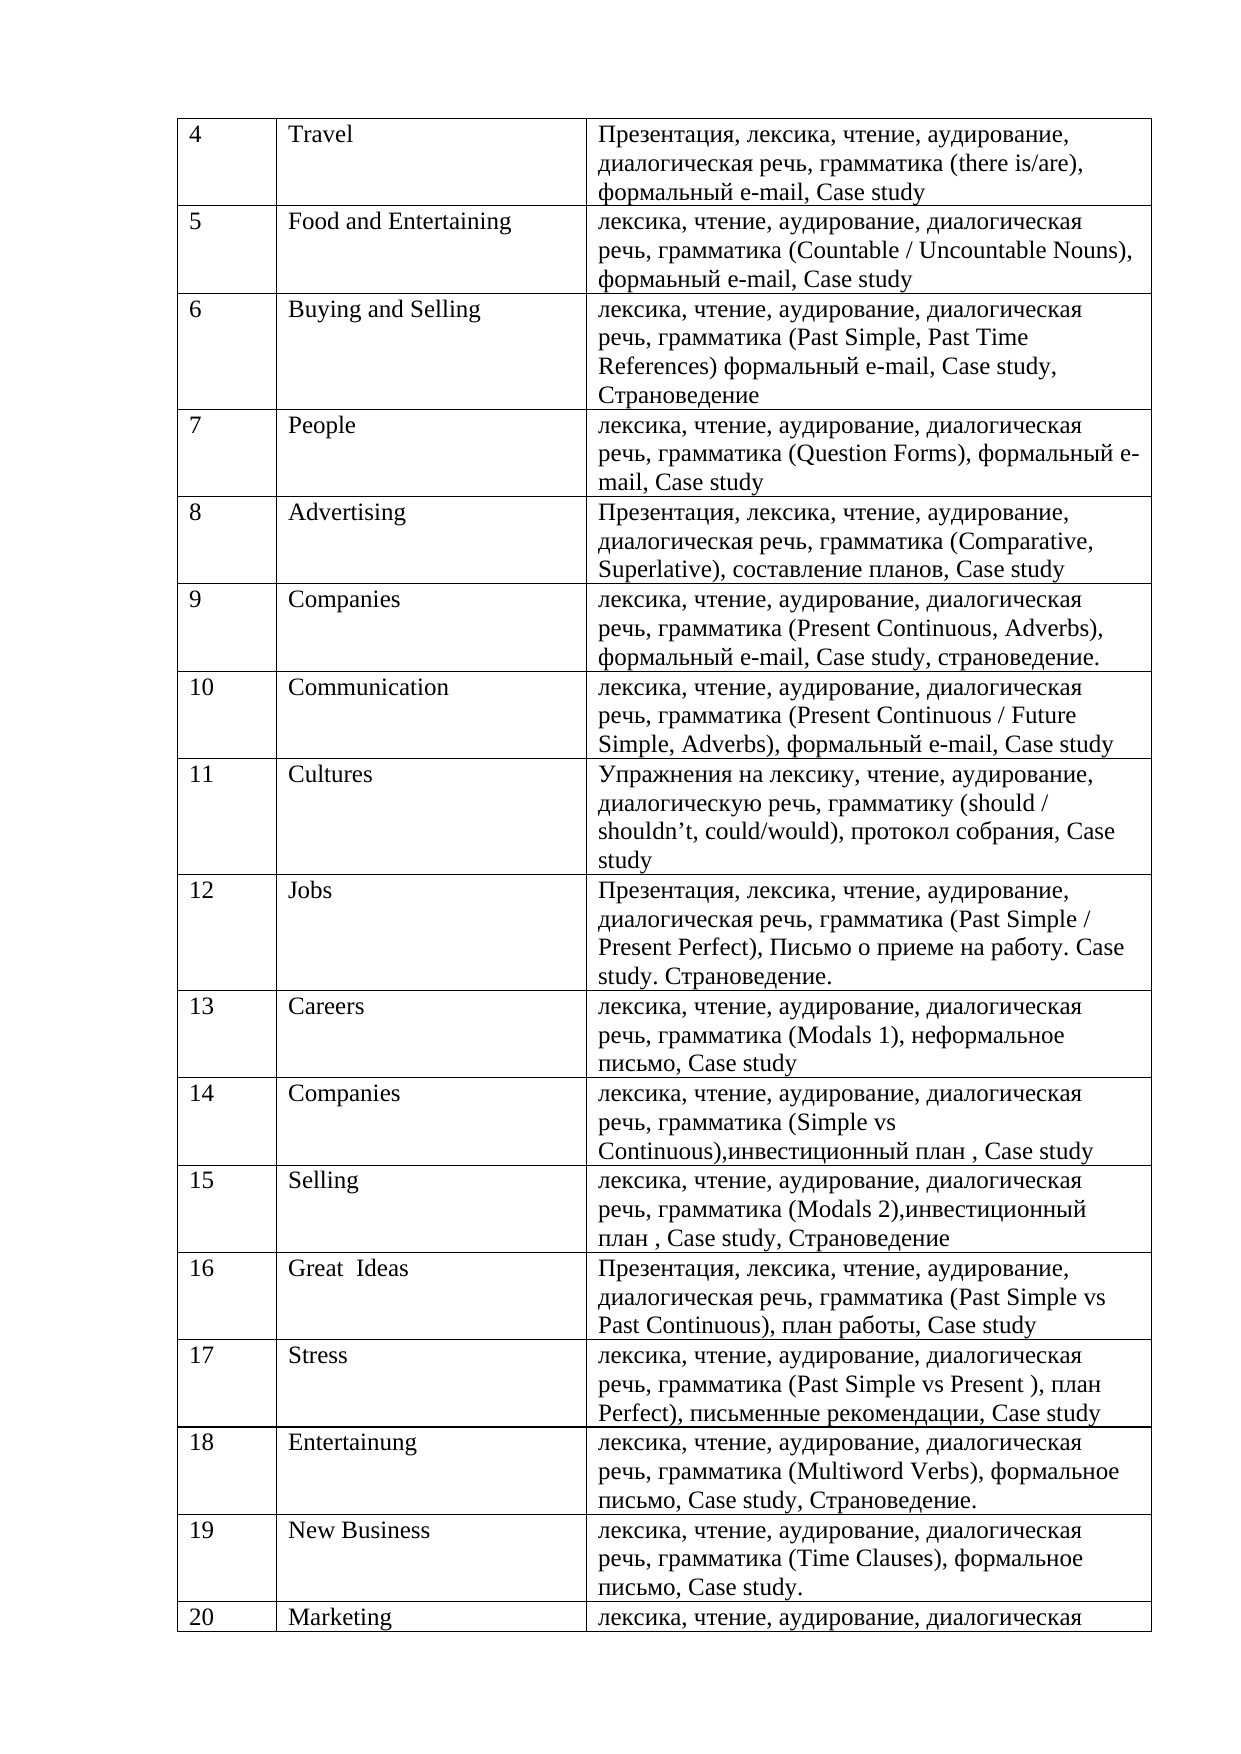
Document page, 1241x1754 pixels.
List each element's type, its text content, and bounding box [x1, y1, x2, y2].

table_cell Great Ideas [277, 1253, 586, 1339]
table_cell 14 [178, 1078, 276, 1164]
table_cell Buying and Selling [277, 294, 586, 409]
table_cell Entertainung [277, 1428, 586, 1514]
table_cell 15 [178, 1166, 276, 1252]
table_cell 11 [178, 759, 276, 874]
table_cell 10 [178, 672, 276, 758]
table_cell 20 [178, 1602, 276, 1631]
table_cell Selling [277, 1166, 586, 1252]
table_cell People [277, 410, 586, 496]
table_cell лексика, чтение, аудирование, диалогическая речь, грамматика (Multiword Verbs), формальное письмо, Case study, Страноведение. [587, 1428, 1151, 1514]
table_cell Презентация, лексика, чтение, аудирование, диалогическая речь, грамматика (Past Simple vs Past Continuous), план работы, Case study [587, 1253, 1151, 1339]
table_cell 12 [178, 875, 276, 990]
table_cell Jobs [277, 875, 586, 990]
table_cell Communication [277, 672, 586, 758]
table_cell Advertising [277, 497, 586, 583]
table_cell лексика, чтение, аудирование, диалогическая речь, грамматика (Present Continuous, Adverbs), формальный e-mail, Case study, страноведение. [587, 584, 1151, 671]
table_cell Упражнения на лексику, чтение, аудирование, диалогическую речь, грамматику (should / shouldn’t, could/would), протокол собрания, Case study [587, 759, 1151, 874]
table_cell лексика, чтение, аудирование, диалогическая речь, грамматика (Simple vs Continuous),инвестиционный план , Case study [587, 1078, 1151, 1164]
table_cell Cultures [277, 759, 586, 874]
table_cell Travel [277, 119, 586, 205]
table_cell 4 [178, 119, 276, 205]
table_cell лексика, чтение, аудирование, диалогическая речь, грамматика (Time Clauses), формальное письмо, Case study. [587, 1515, 1151, 1601]
table_cell Food and Entertaining [277, 206, 586, 293]
table_cell лексика, чтение, аудирование, диалогическая речь, грамматика (Modals 2),инвестиционный план , Case study, Страноведение [587, 1166, 1151, 1252]
table_cell Companies [277, 584, 586, 671]
table_cell лексика, чтение, аудирование, диалогическая речь, грамматика (Countable / Uncountable Nouns), формаьный e-mail, Case study [587, 206, 1151, 293]
table_cell 16 [178, 1253, 276, 1339]
table_cell Companies [277, 1078, 586, 1164]
table_cell Stress [277, 1340, 586, 1426]
table_cell 5 [178, 206, 276, 293]
table_cell New Business [277, 1515, 586, 1601]
table_cell Marketing [277, 1602, 586, 1631]
table_cell Careers [277, 991, 586, 1077]
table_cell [587, 1602, 1151, 1631]
table_cell Презентация, лексика, чтение, аудирование, диалогическая речь, грамматика (Comparative, Superlative), составление планов, Case study [587, 497, 1151, 583]
table_cell лексика, чтение, аудирование, диалогическая речь, грамматика (Question Forms), формальный e-mail, Case study [587, 410, 1151, 496]
table_cell лексика, чтение, аудирование, диалогическая речь, грамматика (Past Simple vs Present ), план Perfect), письменные рекомендации, Case study [587, 1340, 1151, 1426]
table_cell Презентация, лексика, чтение, аудирование, диалогическая речь, грамматика (Past Simple / Present Perfect), Письмо о приеме на работу. Case study. Страноведение. [587, 875, 1151, 990]
table_cell 8 [178, 497, 276, 583]
table_cell 9 [178, 584, 276, 671]
table_cell 13 [178, 991, 276, 1077]
table_cell лексика, чтение, аудирование, диалогическая речь, грамматика (Present Continuous / Future Simple, Adverbs), формальный e-mail, Case study [587, 672, 1151, 758]
table_cell 6 [178, 294, 276, 409]
table_cell лексика, чтение, аудирование, диалогическая речь, грамматика (Modals 1), неформальное письмо, Case study [587, 991, 1151, 1077]
table_cell 17 [178, 1340, 276, 1426]
table_cell 19 [178, 1515, 276, 1601]
table_cell лексика, чтение, аудирование, диалогическая речь, грамматика (Past Simple, Past Time References) формальный e-mail, Case study, Страноведение [587, 294, 1151, 409]
table_cell Презентация, лексика, чтение, аудирование, диалогическая речь, грамматика (there is/are), формальный e-mail, Case study [587, 119, 1151, 205]
table_cell 18 [178, 1428, 276, 1514]
table_cell 7 [178, 410, 276, 496]
